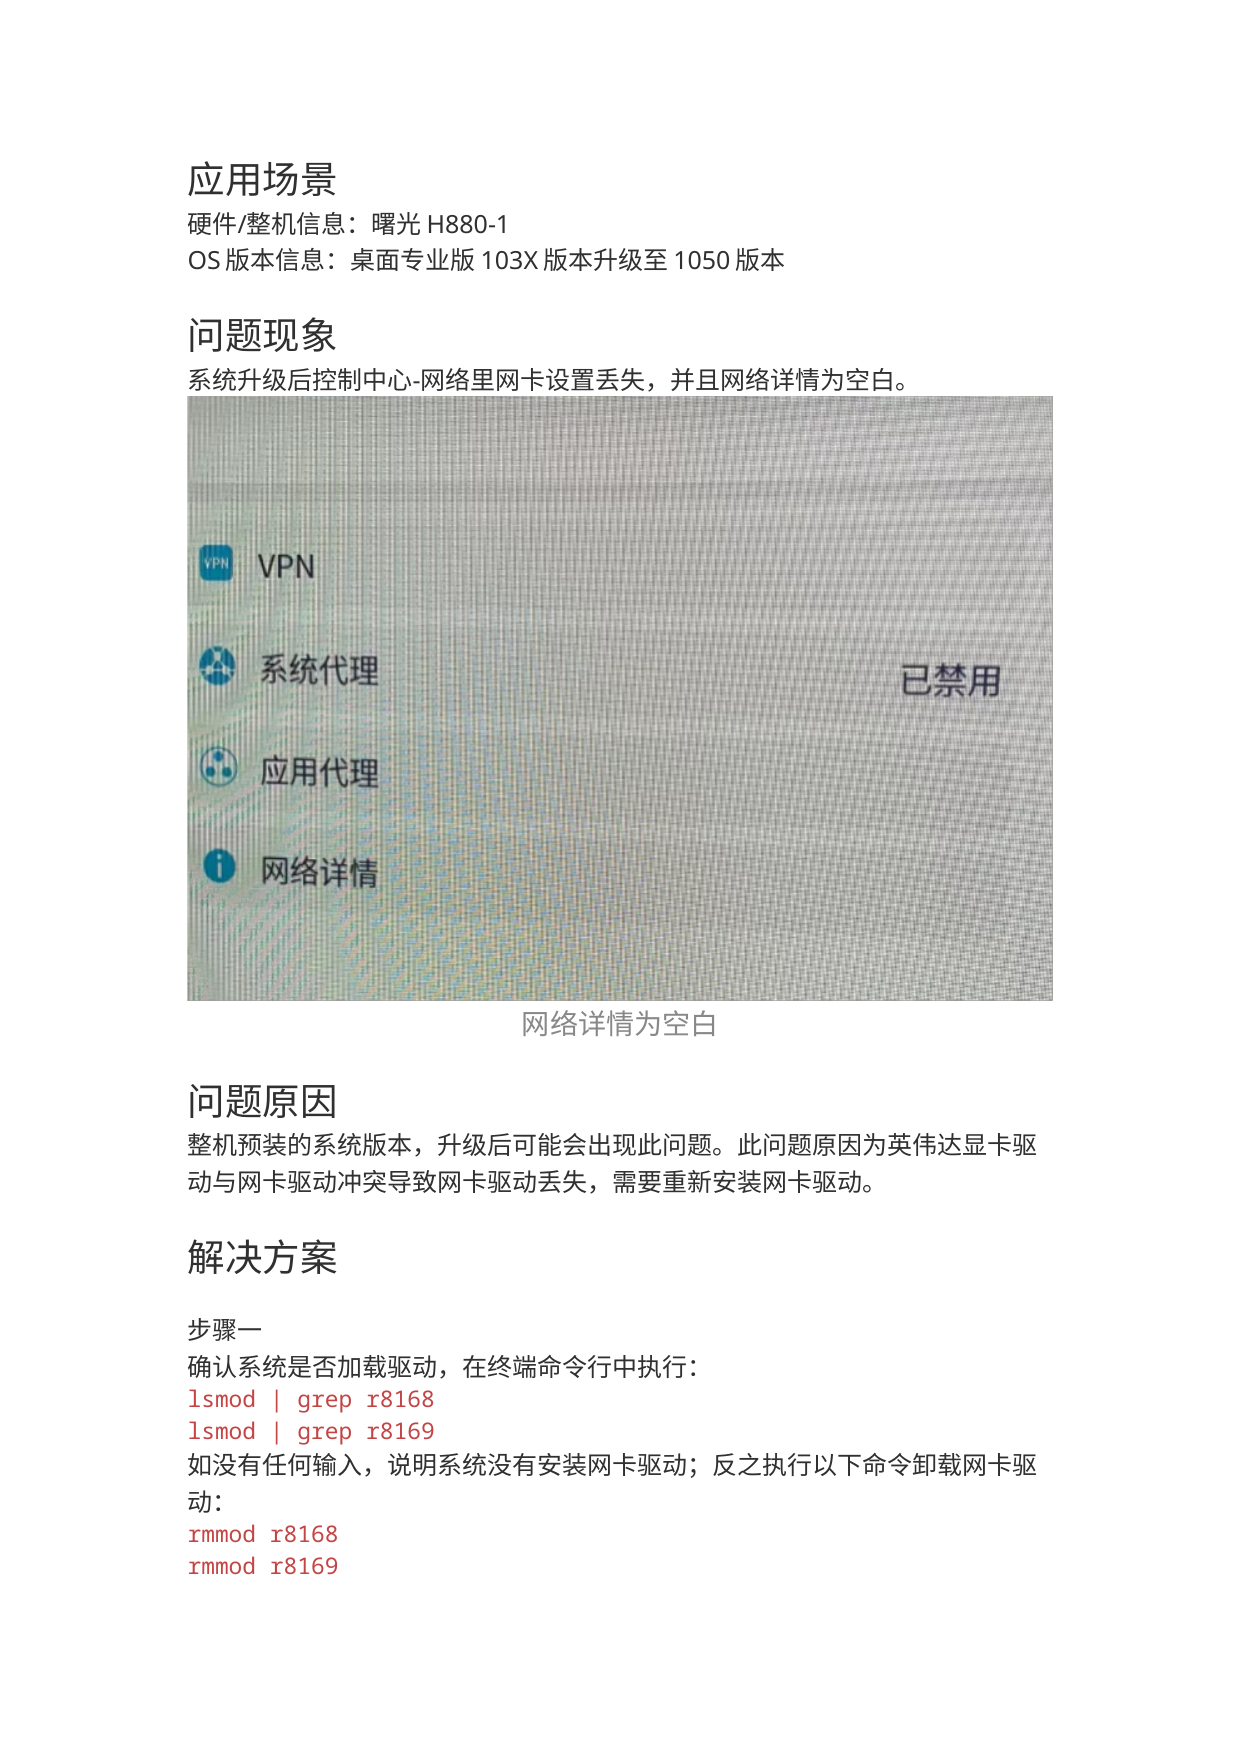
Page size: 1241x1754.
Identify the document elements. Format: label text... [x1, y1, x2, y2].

picture [187, 396, 1053, 1002]
text 整机预装的系统版本，升级后可能会出现此问题。此问题原因为英伟达显卡驱动与网卡驱动冲突导致网卡驱动丢失，需要重新安装网卡驱动。 [187, 1126, 1053, 1198]
text 应用场景 [187, 150, 1053, 204]
text rmmod r8168 [187, 1518, 1053, 1549]
text 如没有任何输入，说明系统没有安装网卡驱动；反之执行以下命令卸载网卡驱动： [187, 1446, 1053, 1518]
text 硬件/整机信息：曙光H880-1 [187, 204, 1053, 241]
text OS版本信息：桌面专业版103X版本升级至1050版本 [187, 241, 1053, 277]
text 系统升级后控制中心-网络里网卡设置丢失，并且网络详情为空白。 [187, 360, 1053, 396]
text lsmod | grep r8169 [187, 1414, 1053, 1446]
text 确认系统是否加载驱动，在终端命令行中执行： [187, 1347, 1053, 1383]
text lsmod | grep r8168 [187, 1383, 1053, 1414]
text 步骤一 [187, 1311, 1053, 1347]
text rmmod r8169 [187, 1549, 1053, 1581]
text 网络详情为空白 [187, 1002, 1053, 1042]
text 解决方案 [187, 1227, 1053, 1282]
text 问题现象 [187, 306, 1053, 360]
text 问题原因 [187, 1071, 1053, 1126]
